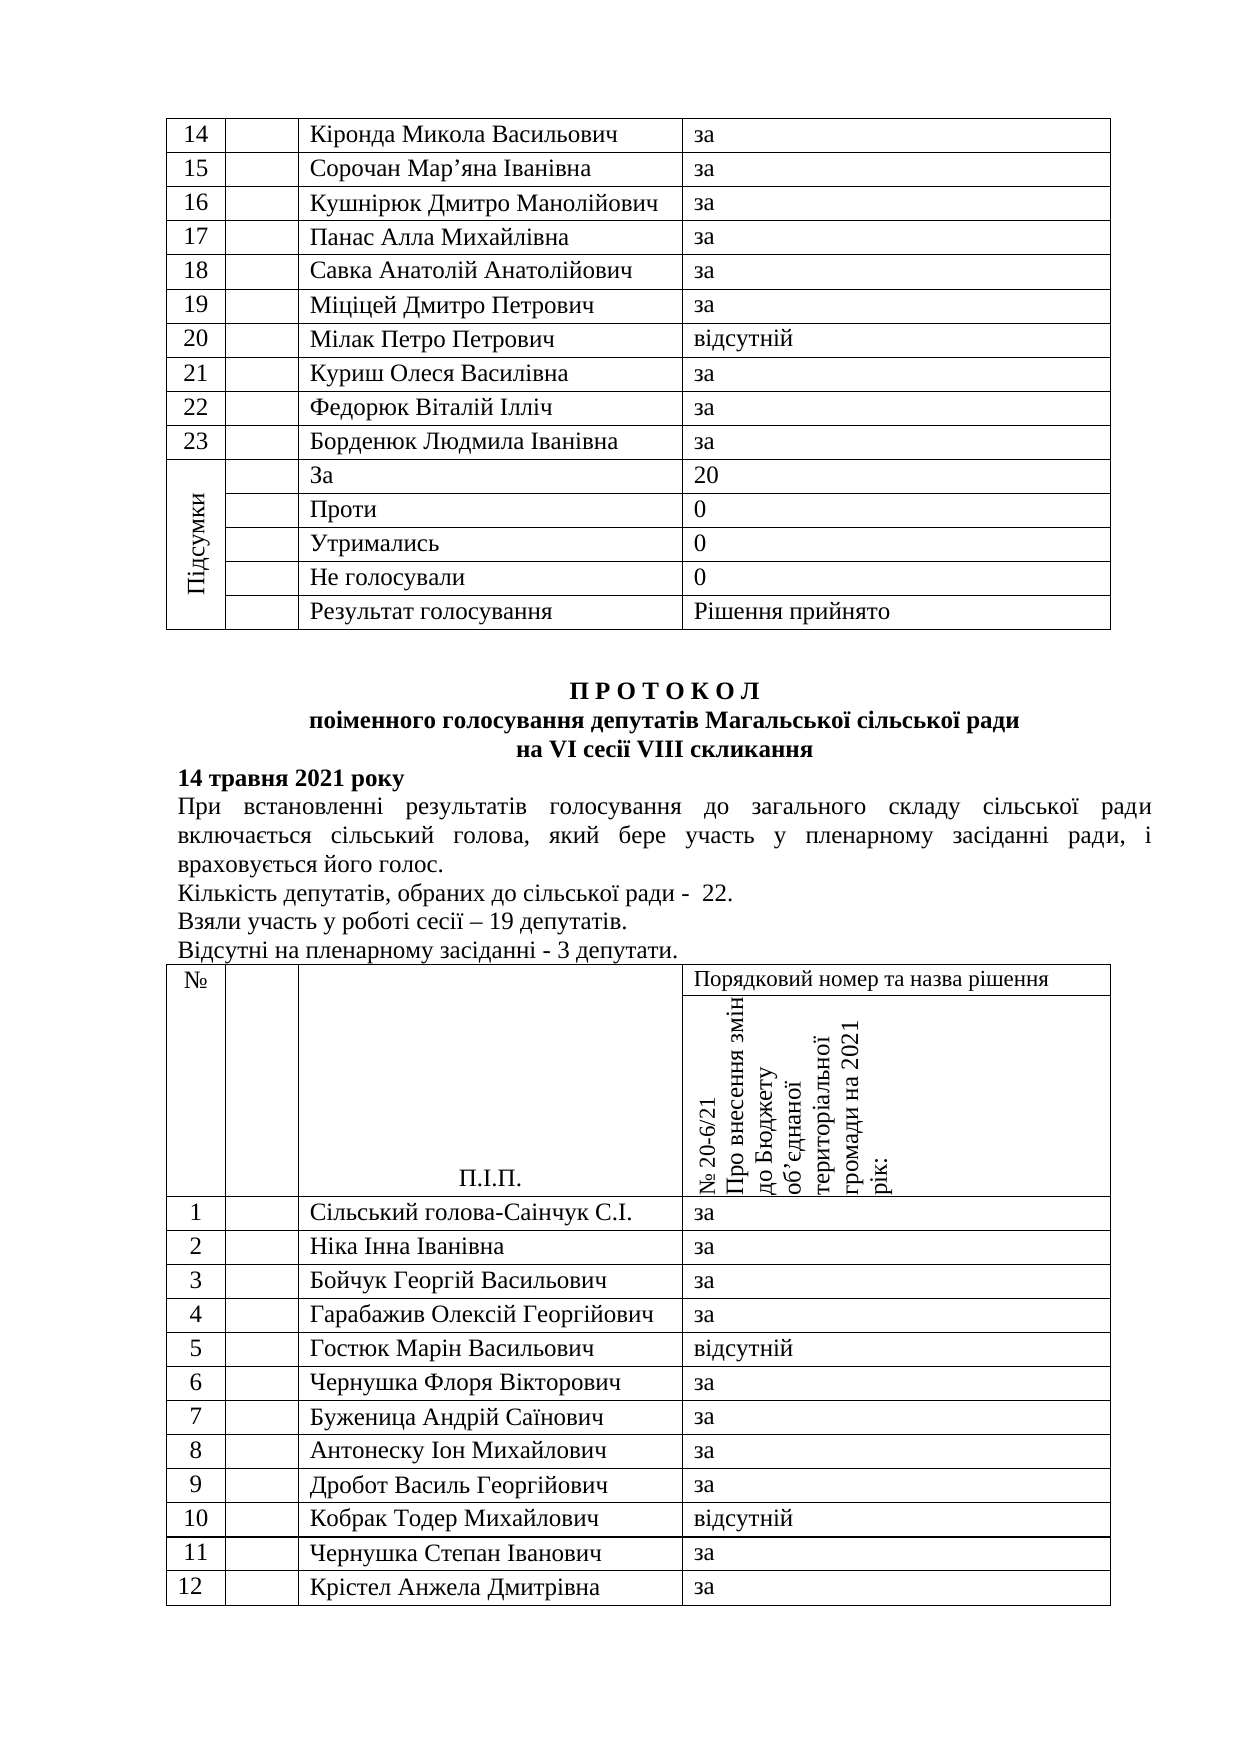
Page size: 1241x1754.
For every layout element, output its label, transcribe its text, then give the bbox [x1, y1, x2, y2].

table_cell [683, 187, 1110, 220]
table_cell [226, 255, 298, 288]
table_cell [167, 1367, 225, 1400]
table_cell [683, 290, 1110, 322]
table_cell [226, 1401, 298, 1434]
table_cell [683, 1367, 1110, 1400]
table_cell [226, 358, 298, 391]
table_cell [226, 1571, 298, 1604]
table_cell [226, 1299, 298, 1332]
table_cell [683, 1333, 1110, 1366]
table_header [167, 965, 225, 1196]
text П Р О Т О К О Л [177, 676, 1152, 705]
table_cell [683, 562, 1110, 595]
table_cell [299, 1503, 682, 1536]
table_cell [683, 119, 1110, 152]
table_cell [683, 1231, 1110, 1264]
text Взяли участь у роботі сесії – 19 депутатів. [177, 906, 1152, 935]
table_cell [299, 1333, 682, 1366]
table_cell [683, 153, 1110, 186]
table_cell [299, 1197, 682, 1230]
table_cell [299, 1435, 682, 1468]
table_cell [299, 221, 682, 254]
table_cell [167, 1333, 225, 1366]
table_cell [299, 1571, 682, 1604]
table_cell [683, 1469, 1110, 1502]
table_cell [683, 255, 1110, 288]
text Відсутні на пленарному засіданні - 3 депутати. [177, 935, 1152, 964]
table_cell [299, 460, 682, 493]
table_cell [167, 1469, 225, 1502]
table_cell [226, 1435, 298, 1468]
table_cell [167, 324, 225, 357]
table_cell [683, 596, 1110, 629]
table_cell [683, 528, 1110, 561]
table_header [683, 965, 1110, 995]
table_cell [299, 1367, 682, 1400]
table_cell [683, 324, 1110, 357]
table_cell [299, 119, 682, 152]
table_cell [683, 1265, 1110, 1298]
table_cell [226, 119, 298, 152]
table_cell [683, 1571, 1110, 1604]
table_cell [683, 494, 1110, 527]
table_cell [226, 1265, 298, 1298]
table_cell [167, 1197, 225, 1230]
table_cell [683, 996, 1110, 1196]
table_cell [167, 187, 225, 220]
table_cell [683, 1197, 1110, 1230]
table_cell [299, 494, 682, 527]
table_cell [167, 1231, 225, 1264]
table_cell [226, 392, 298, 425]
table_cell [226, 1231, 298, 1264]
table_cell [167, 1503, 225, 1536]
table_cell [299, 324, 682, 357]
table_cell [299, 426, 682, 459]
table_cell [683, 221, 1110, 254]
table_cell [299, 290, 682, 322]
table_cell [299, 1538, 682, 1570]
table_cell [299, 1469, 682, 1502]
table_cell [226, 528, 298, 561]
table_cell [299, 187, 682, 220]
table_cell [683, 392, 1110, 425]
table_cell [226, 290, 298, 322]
text При встановленні результатів голосування до загального складу сільської ради включається сільський голова, який бере участь у пленарному засіданні ради, і враховується його голос. [177, 791, 1152, 878]
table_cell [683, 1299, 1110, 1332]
text поіменного голосування депутатів Магальської сільської ради [177, 705, 1152, 734]
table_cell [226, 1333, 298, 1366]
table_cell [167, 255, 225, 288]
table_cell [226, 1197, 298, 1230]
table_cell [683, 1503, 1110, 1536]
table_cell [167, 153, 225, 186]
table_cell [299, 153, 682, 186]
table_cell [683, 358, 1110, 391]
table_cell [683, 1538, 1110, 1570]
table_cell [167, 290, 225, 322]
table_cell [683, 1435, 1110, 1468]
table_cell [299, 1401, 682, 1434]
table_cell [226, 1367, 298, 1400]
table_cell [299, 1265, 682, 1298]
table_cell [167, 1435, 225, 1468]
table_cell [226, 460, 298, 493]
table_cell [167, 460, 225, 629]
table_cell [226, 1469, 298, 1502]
text 14 травня 2021 року [177, 763, 1152, 791]
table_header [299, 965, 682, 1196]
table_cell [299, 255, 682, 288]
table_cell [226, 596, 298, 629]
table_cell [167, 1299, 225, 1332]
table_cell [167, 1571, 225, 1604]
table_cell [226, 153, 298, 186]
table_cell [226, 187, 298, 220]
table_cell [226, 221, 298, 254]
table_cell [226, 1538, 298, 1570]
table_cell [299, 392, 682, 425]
text Кількість депутатів, обраних до сільської ради - 22. [177, 878, 1152, 906]
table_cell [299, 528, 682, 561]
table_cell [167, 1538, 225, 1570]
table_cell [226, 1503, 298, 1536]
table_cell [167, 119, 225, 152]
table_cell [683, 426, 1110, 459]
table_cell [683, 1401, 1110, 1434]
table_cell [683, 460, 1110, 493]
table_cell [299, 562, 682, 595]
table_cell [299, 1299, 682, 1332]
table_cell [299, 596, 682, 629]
text на VІ сесії VІІI скликання [177, 734, 1152, 763]
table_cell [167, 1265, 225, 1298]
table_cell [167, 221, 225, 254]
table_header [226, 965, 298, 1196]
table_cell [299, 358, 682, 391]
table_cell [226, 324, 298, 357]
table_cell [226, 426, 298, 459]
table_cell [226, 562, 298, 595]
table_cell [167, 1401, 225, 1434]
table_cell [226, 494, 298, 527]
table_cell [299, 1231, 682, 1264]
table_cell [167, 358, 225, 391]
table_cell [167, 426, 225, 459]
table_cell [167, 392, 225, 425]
